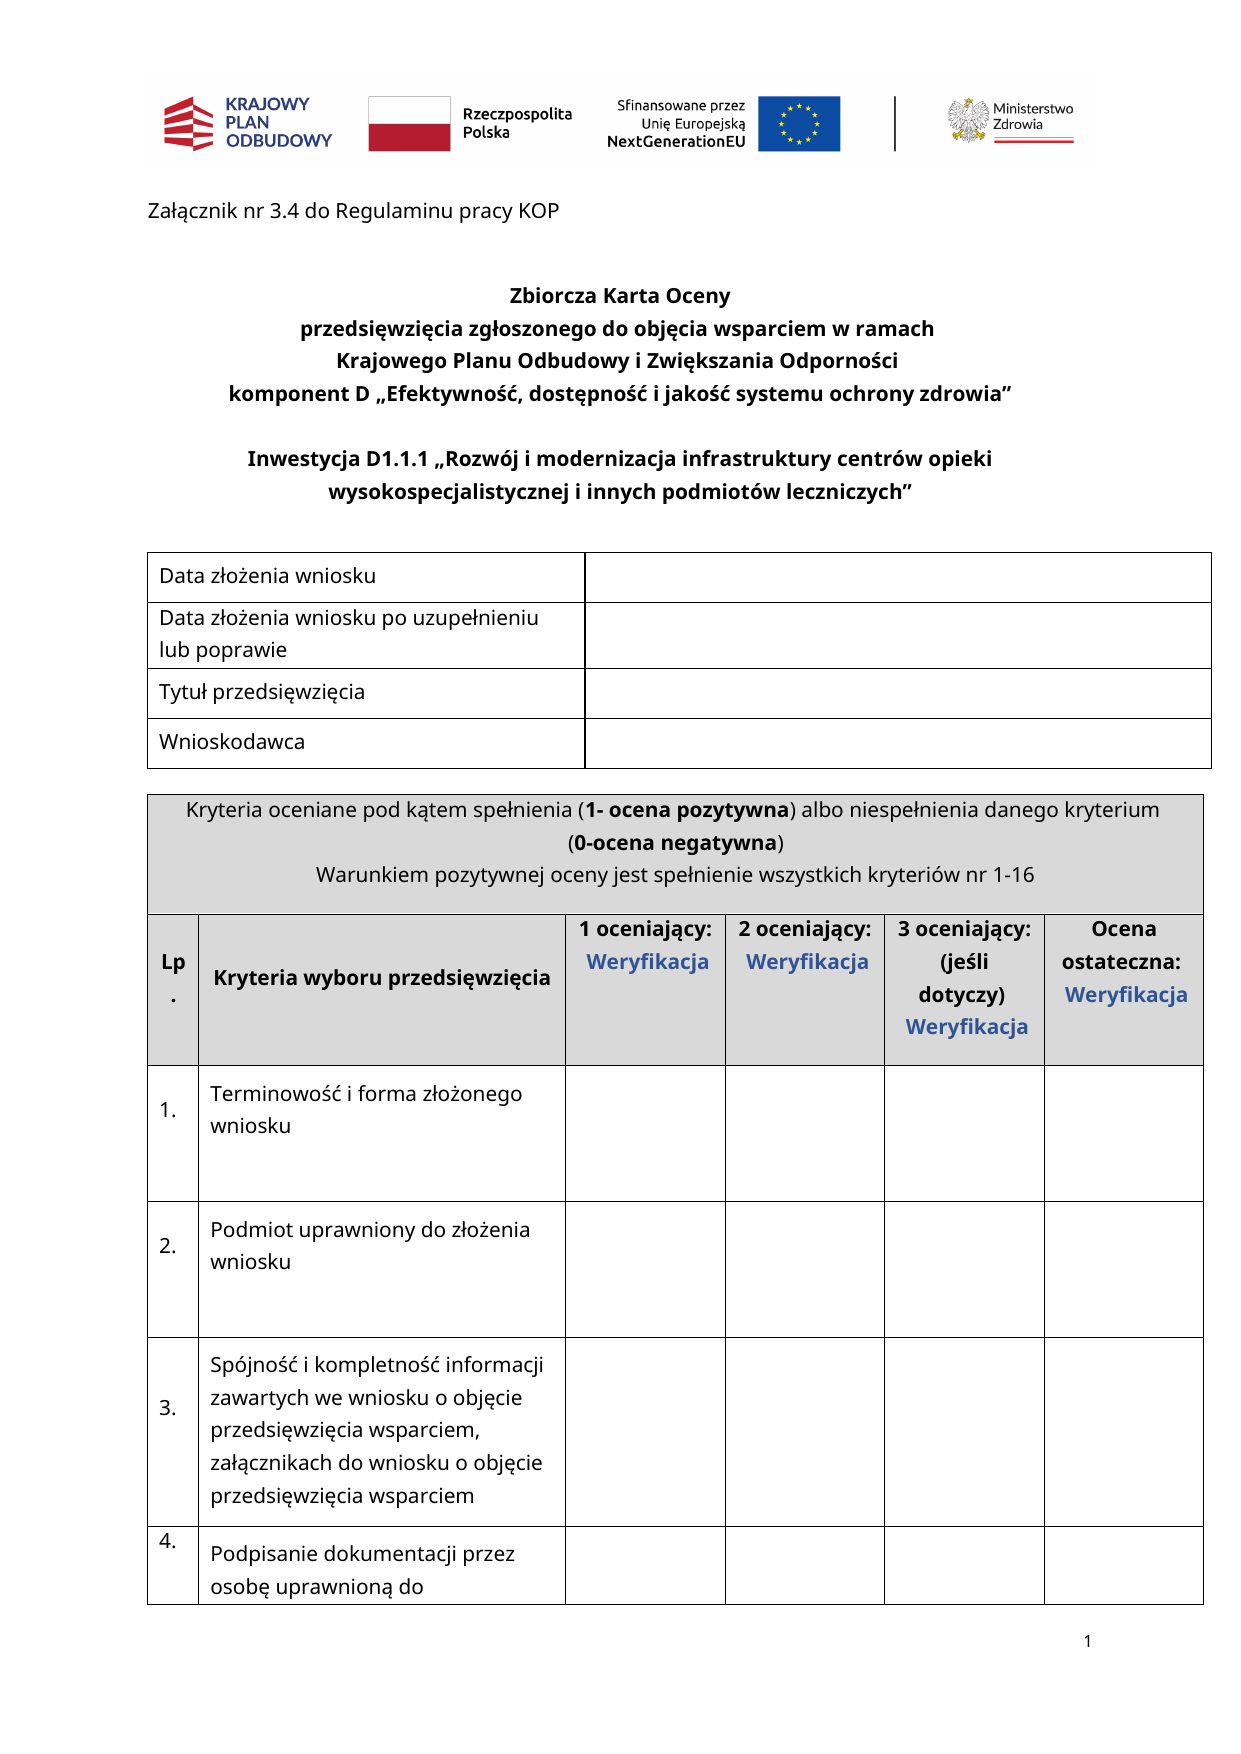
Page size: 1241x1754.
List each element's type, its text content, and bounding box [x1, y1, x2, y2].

table_cell Podmiot uprawniony do złożenia wniosku [199, 1202, 565, 1337]
table_cell Lp. [148, 915, 198, 1065]
table_cell Terminowość i forma złożonego wniosku [199, 1066, 565, 1201]
table_cell 3 oceniający: (jeśli dotyczy) Weryfikacja [885, 915, 1044, 1065]
table_cell [726, 1066, 884, 1201]
table_cell [726, 1527, 884, 1604]
table_cell Podpisanie dokumentacji przez osobę uprawnioną do reprezentacji wnioskodawcy [199, 1527, 565, 1604]
table_cell [566, 1066, 725, 1201]
table_cell [148, 1527, 198, 1604]
table_cell [148, 1202, 198, 1337]
table_cell [885, 1202, 1044, 1337]
text Inwestycja D1.1.1 „Rozwój i modernizacja infrastruktury centrów opieki wysokospecjalistycznej i innych podmiotów leczniczych” [148, 444, 1093, 505]
table_cell [726, 1202, 884, 1337]
table_cell [586, 603, 1211, 667]
text Zbiorcza Karta Oceny [148, 281, 1093, 310]
picture [147, 73, 1093, 168]
table_cell Ocena ostateczna: Weryfikacja [1045, 915, 1203, 1065]
table_cell Wnioskodawca [148, 719, 584, 767]
table_cell [726, 1338, 884, 1526]
table_header Data złożenia wniosku [148, 553, 584, 602]
table_cell [885, 1527, 1044, 1604]
text Załącznik nr 3.4 do Regulaminu pracy KOP [148, 196, 1093, 224]
table_cell Data złożenia wniosku po uzupełnieniu lub poprawie [148, 603, 584, 667]
table_cell Tytuł przedsięwzięcia [148, 669, 584, 717]
table_cell Spójność i kompletność informacji zawartych we wniosku o objęcie przedsięwzięcia wsparciem, załącznikach do wniosku o objęcie przedsięwzięcia wsparciem [199, 1338, 565, 1526]
table_header Kryteria oceniane pod kątem spełnienia (1- ocena pozytywna) albo niespełnienia danego kryterium (0-ocena negatywna) Warunkiem pozytywnej oceny jest spełnienie wszystkich kryteriów nr 1-16 [148, 795, 1203, 913]
table_cell Kryteria wyboru przedsięwzięcia [199, 915, 565, 1065]
table_cell [885, 1338, 1044, 1526]
table_cell 1 oceniający: Weryfikacja [566, 915, 725, 1065]
table_cell [586, 719, 1211, 767]
table_cell [148, 1338, 198, 1526]
table_cell [1045, 1202, 1203, 1337]
table_cell 2 oceniający: Weryfikacja [726, 915, 884, 1065]
table_cell [566, 1527, 725, 1604]
table_cell [566, 1338, 725, 1526]
text przedsięwzięcia zgłoszonego do objęcia wsparciem w ramach Krajowego Planu Odbudowy i Zwiększania Odporności komponent D „Efektywność, dostępność i jakość systemu ochrony zdrowia” [148, 314, 1093, 408]
table_cell [566, 1202, 725, 1337]
table_cell [1045, 1338, 1203, 1526]
table_cell [148, 1066, 198, 1201]
table_cell [1045, 1066, 1203, 1201]
table_cell [1045, 1527, 1203, 1604]
table_cell [586, 669, 1211, 717]
table_header [586, 553, 1211, 602]
table_cell [885, 1066, 1044, 1201]
